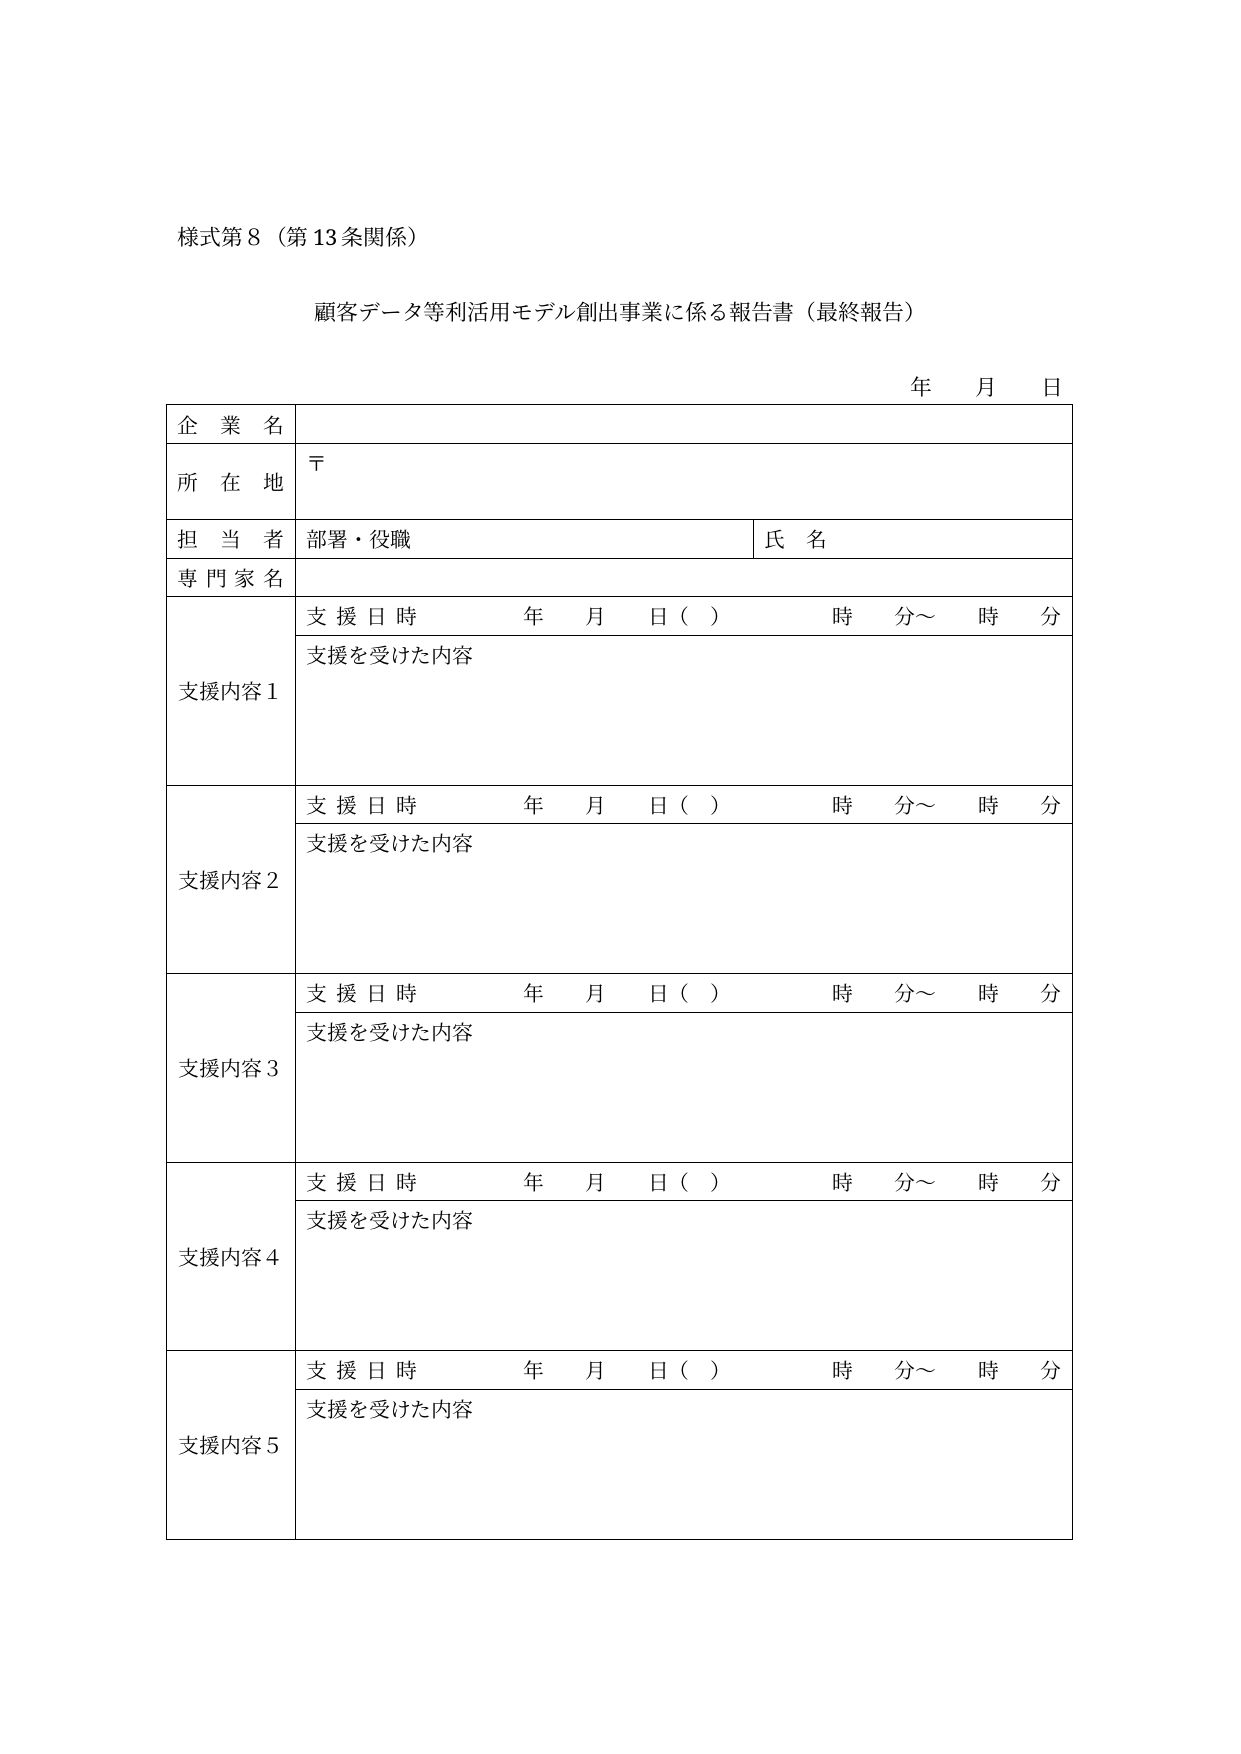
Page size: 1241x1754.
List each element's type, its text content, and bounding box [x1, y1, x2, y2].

table_header [296, 405, 1072, 443]
table_cell 支援内容５ [167, 1351, 295, 1539]
table_cell 担当者 [167, 520, 295, 557]
table_cell 年 月 日（ ） [428, 1163, 753, 1200]
table_cell 支援を受けた内容 [296, 1201, 1072, 1350]
table_cell 時 分～ 時 分 [753, 1163, 1072, 1200]
table_cell 時 分～ 時 分 [753, 974, 1072, 1012]
table_cell 支援日時 [296, 786, 428, 823]
table_cell 年 月 日（ ） [428, 1351, 753, 1389]
table_cell 〒 [296, 444, 1072, 519]
table_cell 時 分～ 時 分 [753, 1351, 1072, 1389]
table_cell [842, 520, 1072, 557]
table_cell 支援内容４ [167, 1163, 295, 1350]
table_cell 年 月 日（ ） [428, 597, 753, 634]
text 顧客データ等利活用モデル創出事業に係る報告書（最終報告） [177, 292, 1063, 329]
table_cell 年 月 日（ ） [428, 786, 753, 823]
table_header 企業名 [167, 405, 295, 443]
table_cell [296, 559, 1072, 596]
table_cell 時 分～ 時 分 [753, 597, 1072, 634]
table_cell 支援を受けた内容 [296, 1013, 1072, 1162]
table_cell [428, 520, 753, 557]
table_cell 支援を受けた内容 [296, 1390, 1072, 1539]
table_cell 支援を受けた内容 [296, 824, 1072, 973]
text 年 月 日 [177, 367, 1063, 404]
table_cell 部署・役職 [296, 520, 428, 557]
table_cell 支援内容２ [167, 786, 295, 973]
table_cell 年 月 日（ ） [428, 974, 753, 1012]
table_cell 氏 名 [754, 520, 842, 557]
text 様式第８（第13条関係） [177, 217, 1063, 254]
table_cell 支援を受けた内容 [296, 636, 1072, 784]
table_cell 支援日時 [296, 597, 428, 634]
table_cell 支援内容３ [167, 974, 295, 1162]
table_cell 支援内容１ [167, 597, 295, 784]
table_cell 時 分～ 時 分 [753, 786, 1072, 823]
table_cell 支援日時 [296, 1163, 428, 1200]
table_cell 専門家名 [167, 559, 295, 596]
table_cell 支援日時 [296, 1351, 428, 1389]
table_cell 所在地 [167, 444, 295, 519]
table_cell 支援日時 [296, 974, 428, 1012]
